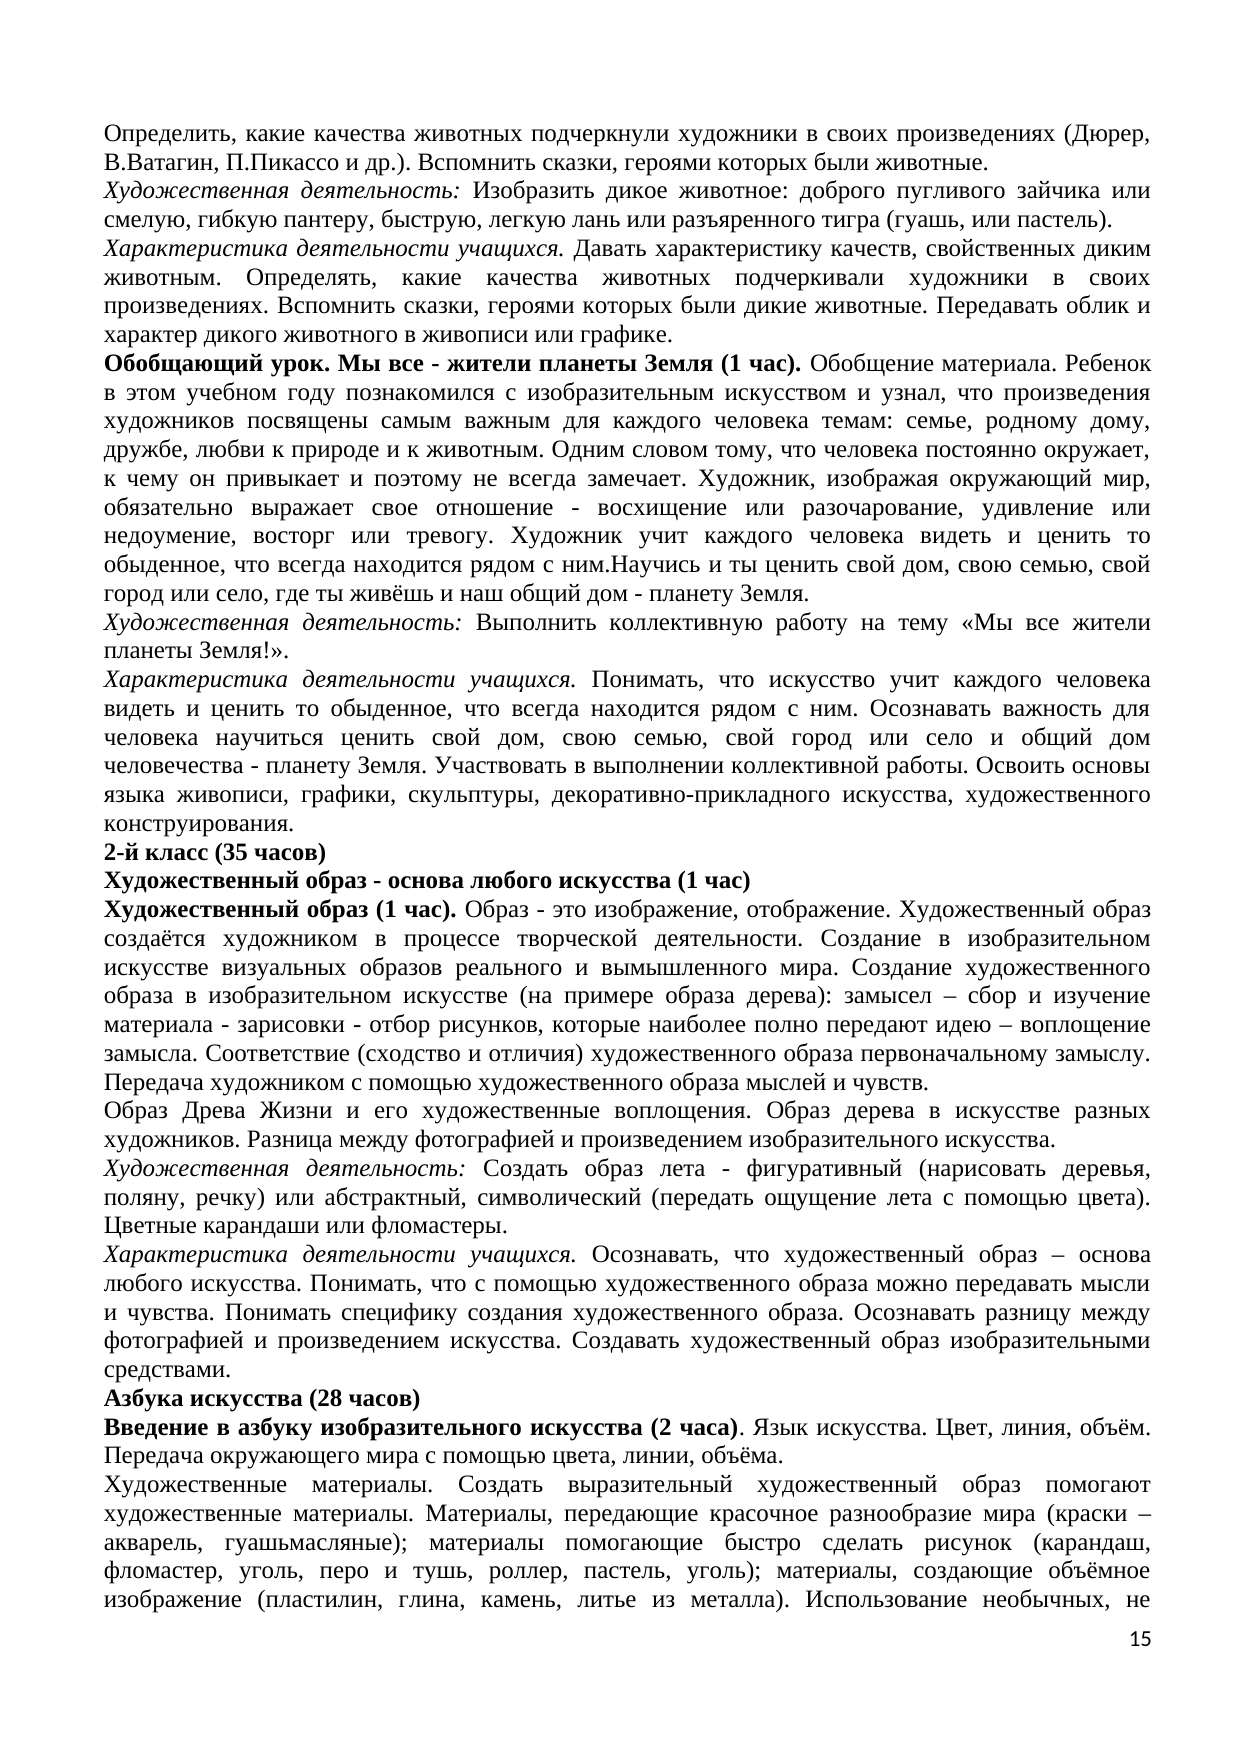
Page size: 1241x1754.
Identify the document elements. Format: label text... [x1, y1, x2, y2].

text Художественная деятельность: Изобразить дикое животное: доброго пугливого зайчика или смелую, гибкую пантеру, быструю, легкую лань или разъяренного тигра (гуашь, или пастель). [103, 176, 1152, 233]
text Характеристика деятельности учащихся. Понимать, что искусство учит каждого человека видеть и ценить то обыденное, что всегда находится рядом с ним. Осознавать важность для человека научиться ценить свой дом, свою семью, свой город или село и общий дом человечества - планету Земля. Участвовать в выполнении коллективной работы. Освоить основы языка живописи, графики, скульптуры, декоративно-прикладного искусства, художественного конструирования. [103, 664, 1152, 837]
text Художественный образ (1 час). Образ - это изображение, отображение. Художественный образ создаётся художником в процессе творческой деятельности. Создание в изобразительном искусстве визуальных образов реального и вымышленного мира. Создание художественного образа в изобразительном искусстве (на примере образа дерева): замысел – сбор и изучение материала - зарисовки - отбор рисунков, которые наиболее полно передают идею – воплощение замысла. Соответствие (сходство и отличия) художественного образа первоначальному замыслу. Передача художником с помощью художественного образа мыслей и чувств. [103, 894, 1152, 1096]
text Образ Древа Жизни и его художественные воплощения. Образ дерева в искусстве разных художников. Разница между фотографией и произведением изобразительного искусства. [103, 1096, 1152, 1153]
text 2-й класс (35 часов) [103, 837, 1152, 866]
text Характеристика деятельности учащихся. Давать характеристику качеств, свойственных диким животным. Определять, какие качества животных подчеркивали художники в своих произведениях. Вспомнить сказки, героями которых были дикие животные. Передавать облик и характер дикого животного в живописи или графике. [103, 233, 1152, 348]
text Введение в азбуку изобразительного искусства (2 часа). Язык искусства. Цвет, линия, объём. Передача окружающего мира с помощью цвета, линии, объёма. [103, 1412, 1152, 1469]
text Художественная деятельность: Создать образ лета - фигуративный (нарисовать деревья, поляну, речку) или абстрактный, символический (передать ощущение лета с помощью цвета). Цветные карандаши или фломастеры. [103, 1153, 1152, 1239]
text Художественная деятельность: Выполнить коллективную работу на тему «Мы все жители планеты Земля!». [103, 607, 1152, 664]
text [103, 1469, 1152, 1613]
text Художественный образ - основа любого искусства (1 час) [103, 866, 1152, 894]
text Обобщающий урок. Мы все - жители планеты Земля (1 час). Обобщение материала. Ребенок в этом учебном году познакомился с изобразительным искусством и узнал, что произведения художников посвящены самым важным для каждого человека темам: семье, родному дому, дружбе, любви к природе и к животным. Одним словом тому, что человека постоянно окружает, к чему он привыкает и поэтому не всегда замечает. Художник, изображая окружающий мир, обязательно выражает свое отношение - восхищение или разочарование, удивление или недоумение, восторг или тревогу. Художник учит каждого человека видеть и ценить то обыденное, что всегда находится рядом с ним.Научись и ты ценить свой дом, свою семью, свой город или село, где ты живёшь и наш общий дом - планету Земля. [103, 348, 1152, 607]
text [103, 118, 1152, 176]
text Азбука искусства (28 часов) [103, 1383, 1152, 1412]
text Характеристика деятельности учащихся. Осознавать, что художественный образ – основа любого искусства. Понимать, что с помощью художественного образа можно передавать мысли и чувства. Понимать специфику создания художественного образа. Осознавать разницу между фотографией и произведением искусства. Создавать художественный образ изобразительными средствами. [103, 1239, 1152, 1383]
